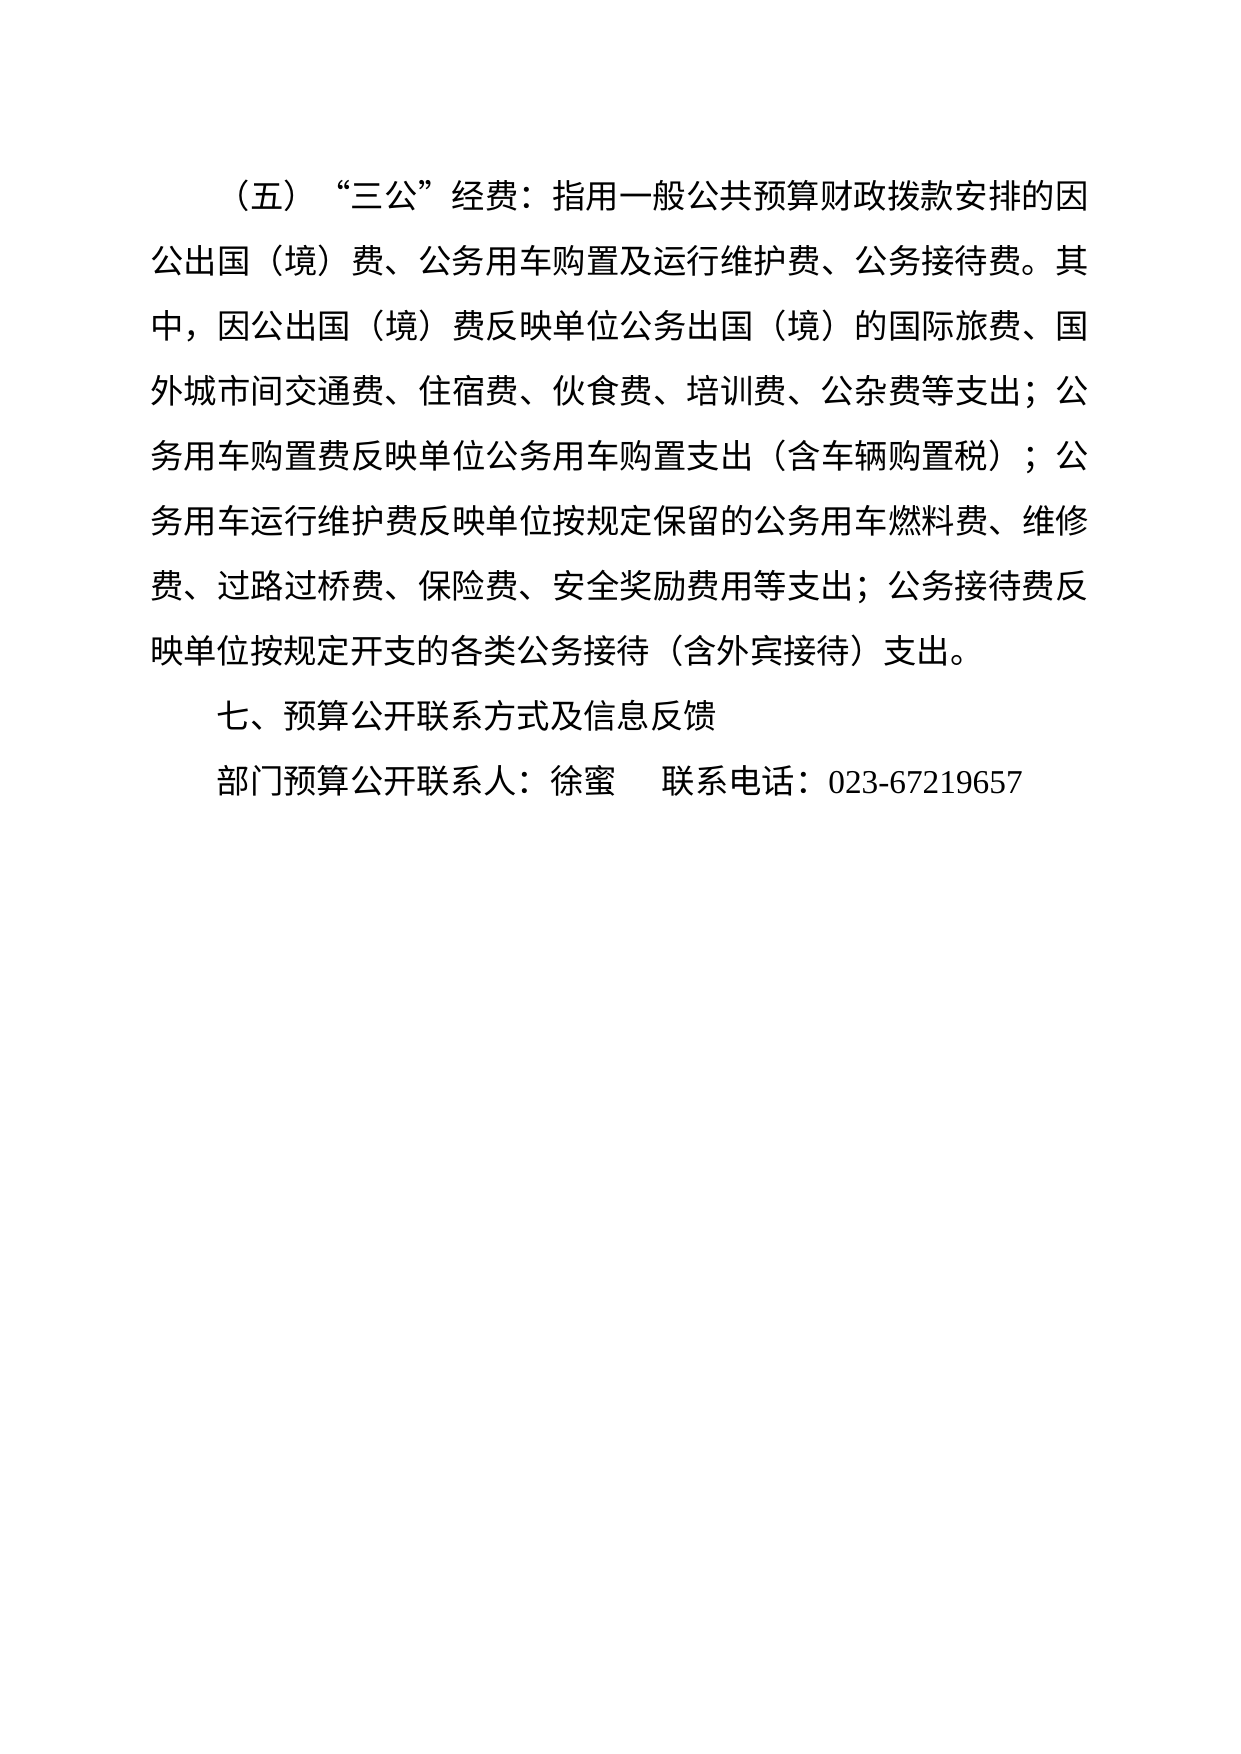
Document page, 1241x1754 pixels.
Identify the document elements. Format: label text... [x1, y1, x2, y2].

text 部门预算公开联系人：徐蜜 联系电话：023-67219657 [150, 747, 1090, 812]
text 七、预算公开联系方式及信息反馈 [150, 682, 1090, 747]
text （五）“三公”经费：指用一般公共预算财政拨款安排的因公出国（境）费、公务用车购置及运行维护费、公务接待费。其中，因公出国（境）费反映单位公务出国（境）的国际旅费、国外城市间交通费、住宿费、伙食费、培训费、公杂费等支出；公务用车购置费反映单位公务用车购置支出（含车辆购置税）；公务用车运行维护费反映单位按规定保留的公务用车燃料费、维修费、过路过桥费、保险费、安全奖励费用等支出；公务接待费反映单位按规定开支的各类公务接待（含外宾接待）支出。 [150, 162, 1090, 682]
